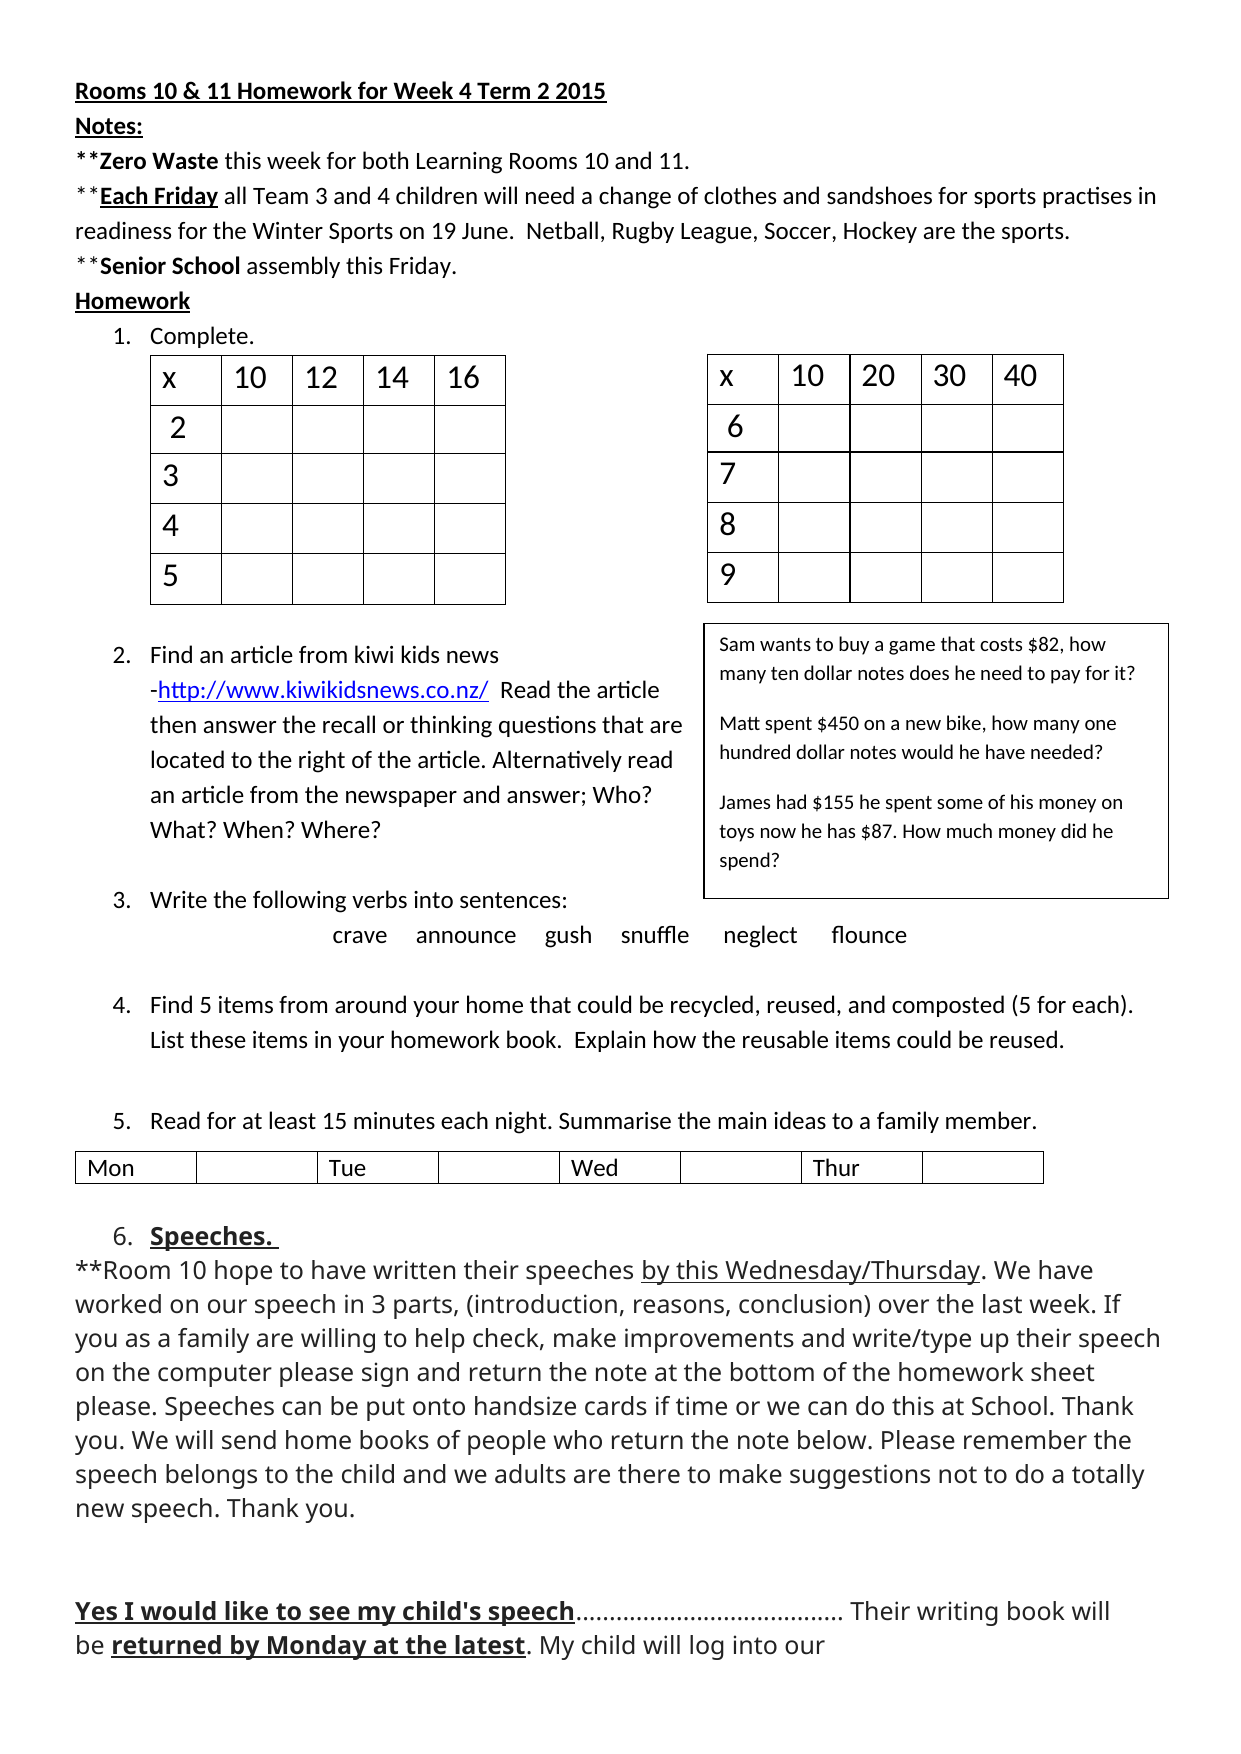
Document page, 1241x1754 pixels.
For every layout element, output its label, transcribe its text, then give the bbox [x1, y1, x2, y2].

table_header Wed [560, 1152, 680, 1183]
table_header x [708, 355, 778, 404]
table_header [439, 1152, 559, 1183]
text Rooms 10 & 11 Homework for Week 4 Term 2 2015 [75, 75, 1165, 106]
table_cell 2 [151, 406, 221, 453]
table_cell [779, 405, 849, 451]
text **Each Friday all Team 3 and 4 children will need a change of clothes and sandshoes for sports practises in readiness for the Winter Sports on 19 June. Netball, Rugby League, Soccer, Hockey are the sports. [75, 180, 1165, 246]
table_cell [222, 554, 292, 603]
table_header Tue [318, 1152, 438, 1183]
table_header 10 [779, 355, 849, 404]
table_cell [222, 454, 292, 503]
text **Zero Waste this week for both Learning Rooms 10 and 11. [75, 145, 1165, 176]
table_cell [364, 406, 434, 453]
table_header 14 [364, 356, 434, 405]
table_cell [993, 503, 1063, 552]
list Speeches. [112, 1219, 1165, 1253]
table_cell [922, 405, 992, 451]
table_cell [293, 554, 363, 603]
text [75, 1593, 1165, 1661]
table_cell 6 [708, 405, 778, 451]
table_cell [851, 553, 921, 602]
list Find 5 items from around your home that could be recycled, reused, and composted (5 for each). List these items in your homework book. Explain how the reusable items could be reused. [112, 989, 1165, 1055]
table_header x [151, 356, 221, 405]
text **Senior School assembly this Friday. [75, 250, 1165, 281]
text Notes: [75, 110, 1165, 141]
table_cell [922, 503, 992, 552]
table_header Mon [76, 1152, 196, 1183]
table_cell [922, 453, 992, 502]
table_cell [779, 553, 849, 602]
table_cell [435, 406, 505, 453]
table_cell 4 [151, 504, 221, 553]
table_cell [851, 503, 921, 552]
table_cell [293, 406, 363, 453]
table_header [197, 1152, 317, 1183]
table_cell [851, 453, 921, 502]
table_cell [293, 454, 363, 503]
text crave announce gush snuffle neglect flounce [75, 919, 1165, 950]
table_cell [435, 554, 505, 603]
table_cell [993, 453, 1063, 502]
table_cell 3 [151, 454, 221, 503]
list Write the following verbs into sentences: [112, 884, 1165, 915]
table_cell 8 [708, 503, 778, 552]
table_header Thur [802, 1152, 922, 1183]
table_cell [779, 503, 849, 552]
list Read for at least 15 minutes each night. Summarise the main ideas to a family member. [112, 1105, 1165, 1136]
table_header [923, 1152, 1043, 1183]
table_header 40 [993, 355, 1063, 404]
table_cell [364, 554, 434, 603]
table_cell [435, 504, 505, 553]
table_header 10 [222, 356, 292, 405]
table_cell [364, 454, 434, 503]
table_header [681, 1152, 801, 1183]
text **Room 10 hope to have written their speeches by this Wednesday/Thursday. We have worked on our speech in 3 parts, (introduction, reasons, conclusion) over the last week. If you as a family are willing to help check, make improvements and write/type up their speech on the computer please sign and return the note at the bottom of the homework sheet please. Speeches can be put onto handsize cards if time or we can do this at School. Thank you. We will send home books of people who return the note below. Please remember the speech belongs to the child and we adults are there to make suggestions not to do a totally new speech. Thank you. [75, 1253, 1165, 1525]
table_header 30 [922, 355, 992, 404]
table_cell [779, 453, 849, 502]
list Find an article from kiwi kids news -http://www.kiwikidsnews.co.nz/ Read the article then answer the recall or thinking questions that are located to the right of the article. Alternatively read an article from the newspaper and answer; Who? What? When? Where? [112, 639, 703, 845]
table_cell [293, 504, 363, 553]
table_cell [435, 454, 505, 503]
list Complete. [112, 320, 1165, 351]
table_header 16 [435, 356, 505, 405]
table_cell 5 [151, 554, 221, 603]
table_cell [222, 504, 292, 553]
text Homework [75, 285, 1165, 316]
table_cell [993, 553, 1063, 602]
table_cell [222, 406, 292, 453]
table_header 12 [293, 356, 363, 405]
table_cell [922, 553, 992, 602]
table_cell [364, 504, 434, 553]
table_cell 7 [708, 453, 778, 502]
table_cell [851, 405, 921, 451]
table_header 20 [851, 355, 921, 404]
table_cell [993, 405, 1063, 451]
table_cell 9 [708, 553, 778, 602]
